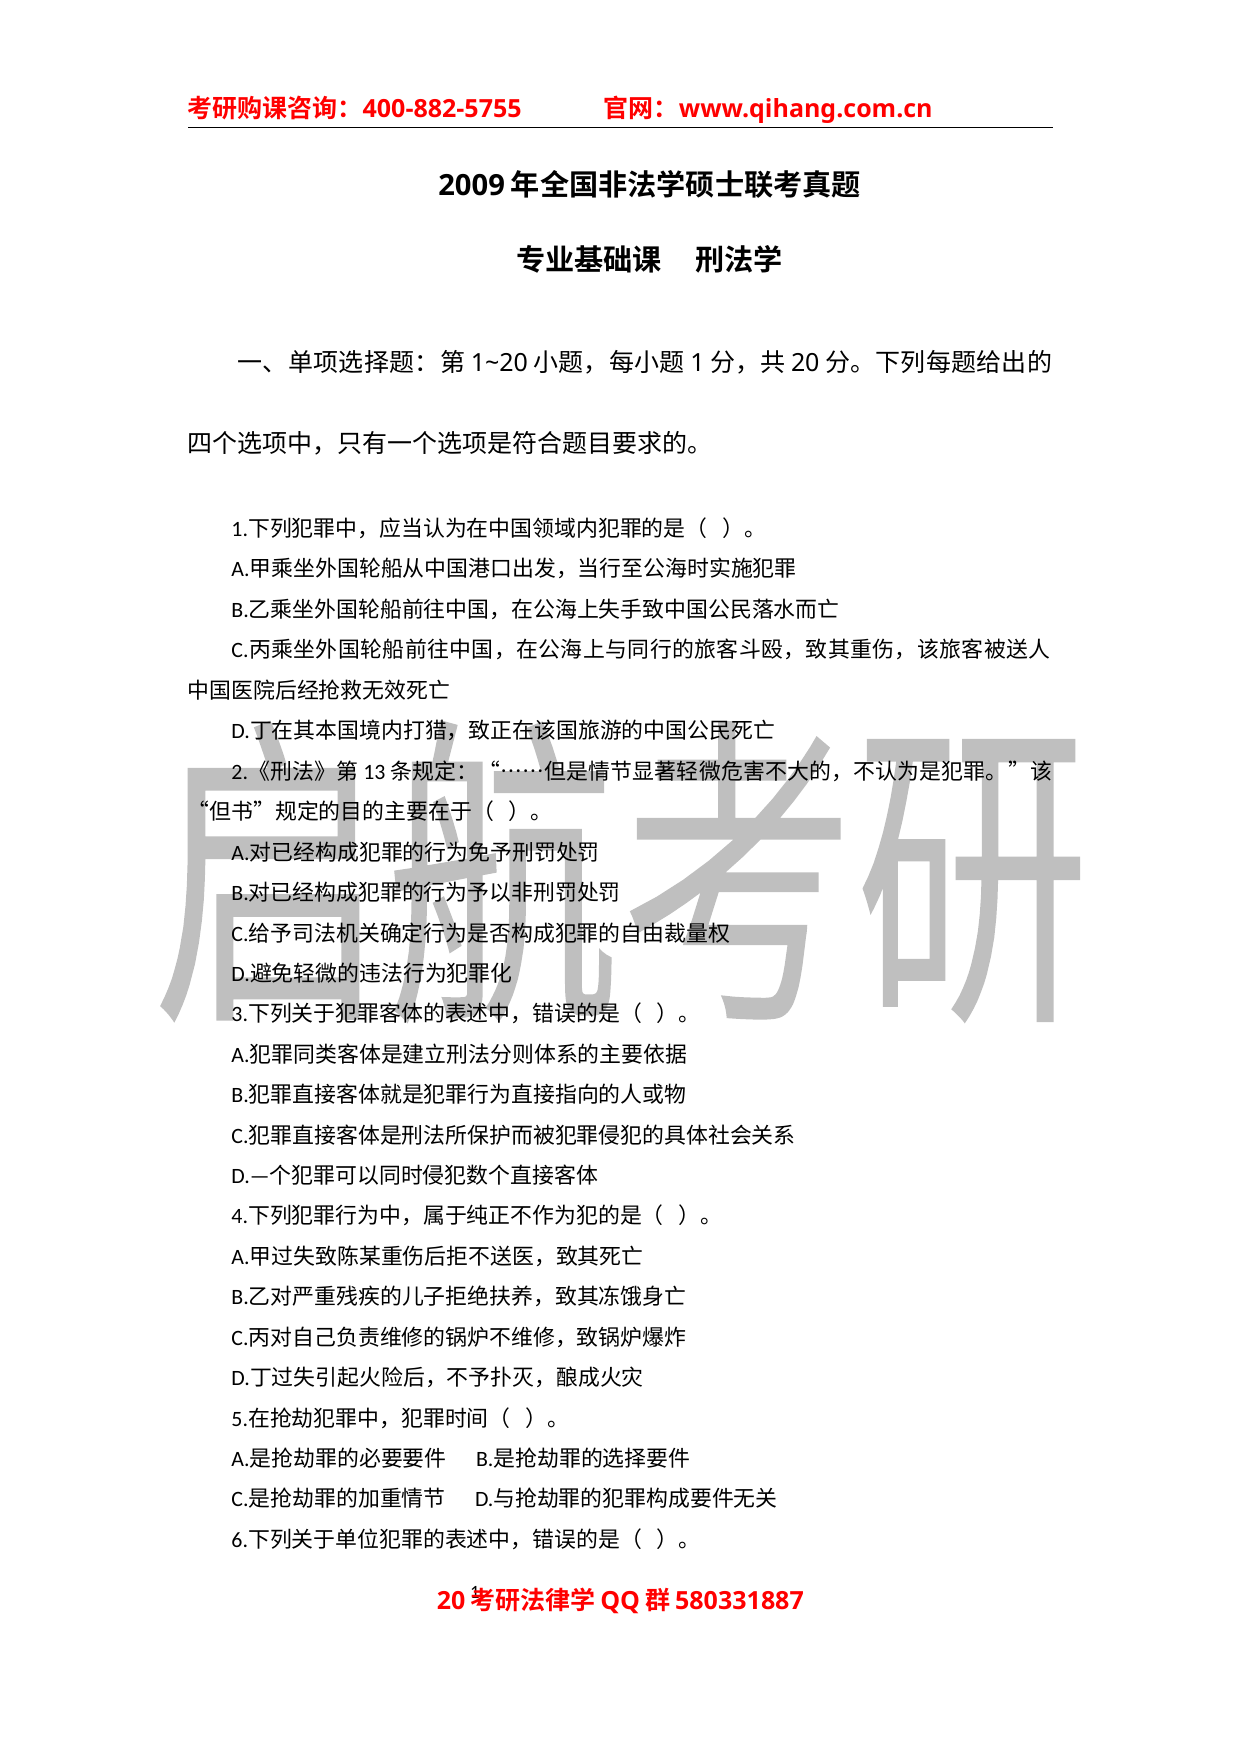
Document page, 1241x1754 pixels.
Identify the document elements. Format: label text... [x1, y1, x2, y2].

text 5.在抢劫犯罪中，犯罪时间（ ）。 [187, 1400, 1053, 1433]
text 6.下列关于单位犯罪的表述中，错误的是（ ）。 [187, 1521, 1053, 1554]
text B.乙乘坐外国轮船前往中国，在公海上失手致中国公民落水而亡 [187, 591, 1053, 624]
text C.丙对自己负责维修的锅炉不维修，致锅炉爆炸 [187, 1319, 1053, 1352]
text A.甲过失致陈某重伤后拒不送医，致其死亡 [187, 1238, 1053, 1271]
text 3.下列关于犯罪客体的表述中，错误的是（ ）。 [187, 996, 1053, 1028]
text A.犯罪同类客体是建立刑法分则体系的主要依据 [187, 1036, 1053, 1069]
text B.犯罪直接客体就是犯罪行为直接指向的人或物 [187, 1077, 1053, 1109]
text D.丁在其本国境内打猎，致正在该国旅游的中国公民死亡 [187, 713, 1053, 745]
text 2009年全国非法学硕士联考真题 [187, 150, 1053, 215]
text A.是抢劫罪的必要要件 B.是抢劫罪的选择要件 [187, 1441, 1053, 1473]
text D.避免轻微的违法行为犯罪化 [187, 956, 1053, 988]
text A.甲乘坐外国轮船从中国港口出发，当行至公海时实施犯罪 [187, 551, 1053, 583]
text 2.《刑法》第13条规定：“……但是情节显著轻微危害不大的，不认为是犯罪。”该“但书”规定的目的主要在于（ ）。 [187, 753, 1053, 826]
text C.给予司法机关确定行为是否构成犯罪的自由裁量权 [187, 915, 1053, 948]
text 1.下列犯罪中，应当认为在中国领域内犯罪的是（ ）。 [187, 511, 1053, 543]
text C.是抢劫罪的加重情节 D.与抢劫罪的犯罪构成要件无关 [187, 1481, 1053, 1513]
subtitle 一、单项选择题：第1~20小题，每小题1分，共20分。下列每题给出的四个选项中，只有一个选项是符合题目要求的。 [187, 328, 1053, 474]
text B.对已经构成犯罪的行为予以非刑罚处罚 [187, 875, 1053, 907]
text A.对已经构成犯罪的行为免予刑罚处罚 [187, 834, 1053, 867]
text 专业基础课 刑法学 [187, 226, 1053, 291]
text B.乙对严重残疾的儿子拒绝扶养，致其冻饿身亡 [187, 1279, 1053, 1311]
text C.犯罪直接客体是刑法所保护而被犯罪侵犯的具体社会关系 [187, 1117, 1053, 1150]
text D.—个犯罪可以同时侵犯数个直接客体 [187, 1158, 1053, 1190]
text D.丁过失引起火险后，不予扑灭，酿成火灾 [187, 1360, 1053, 1392]
text 4.下列犯罪行为中，属于纯正不作为犯的是（ ）。 [187, 1198, 1053, 1231]
text C.丙乘坐外国轮船前往中国，在公海上与同行的旅客斗殴，致其重伤，该旅客被送人中国医院后经抢救无效死亡 [187, 632, 1053, 705]
